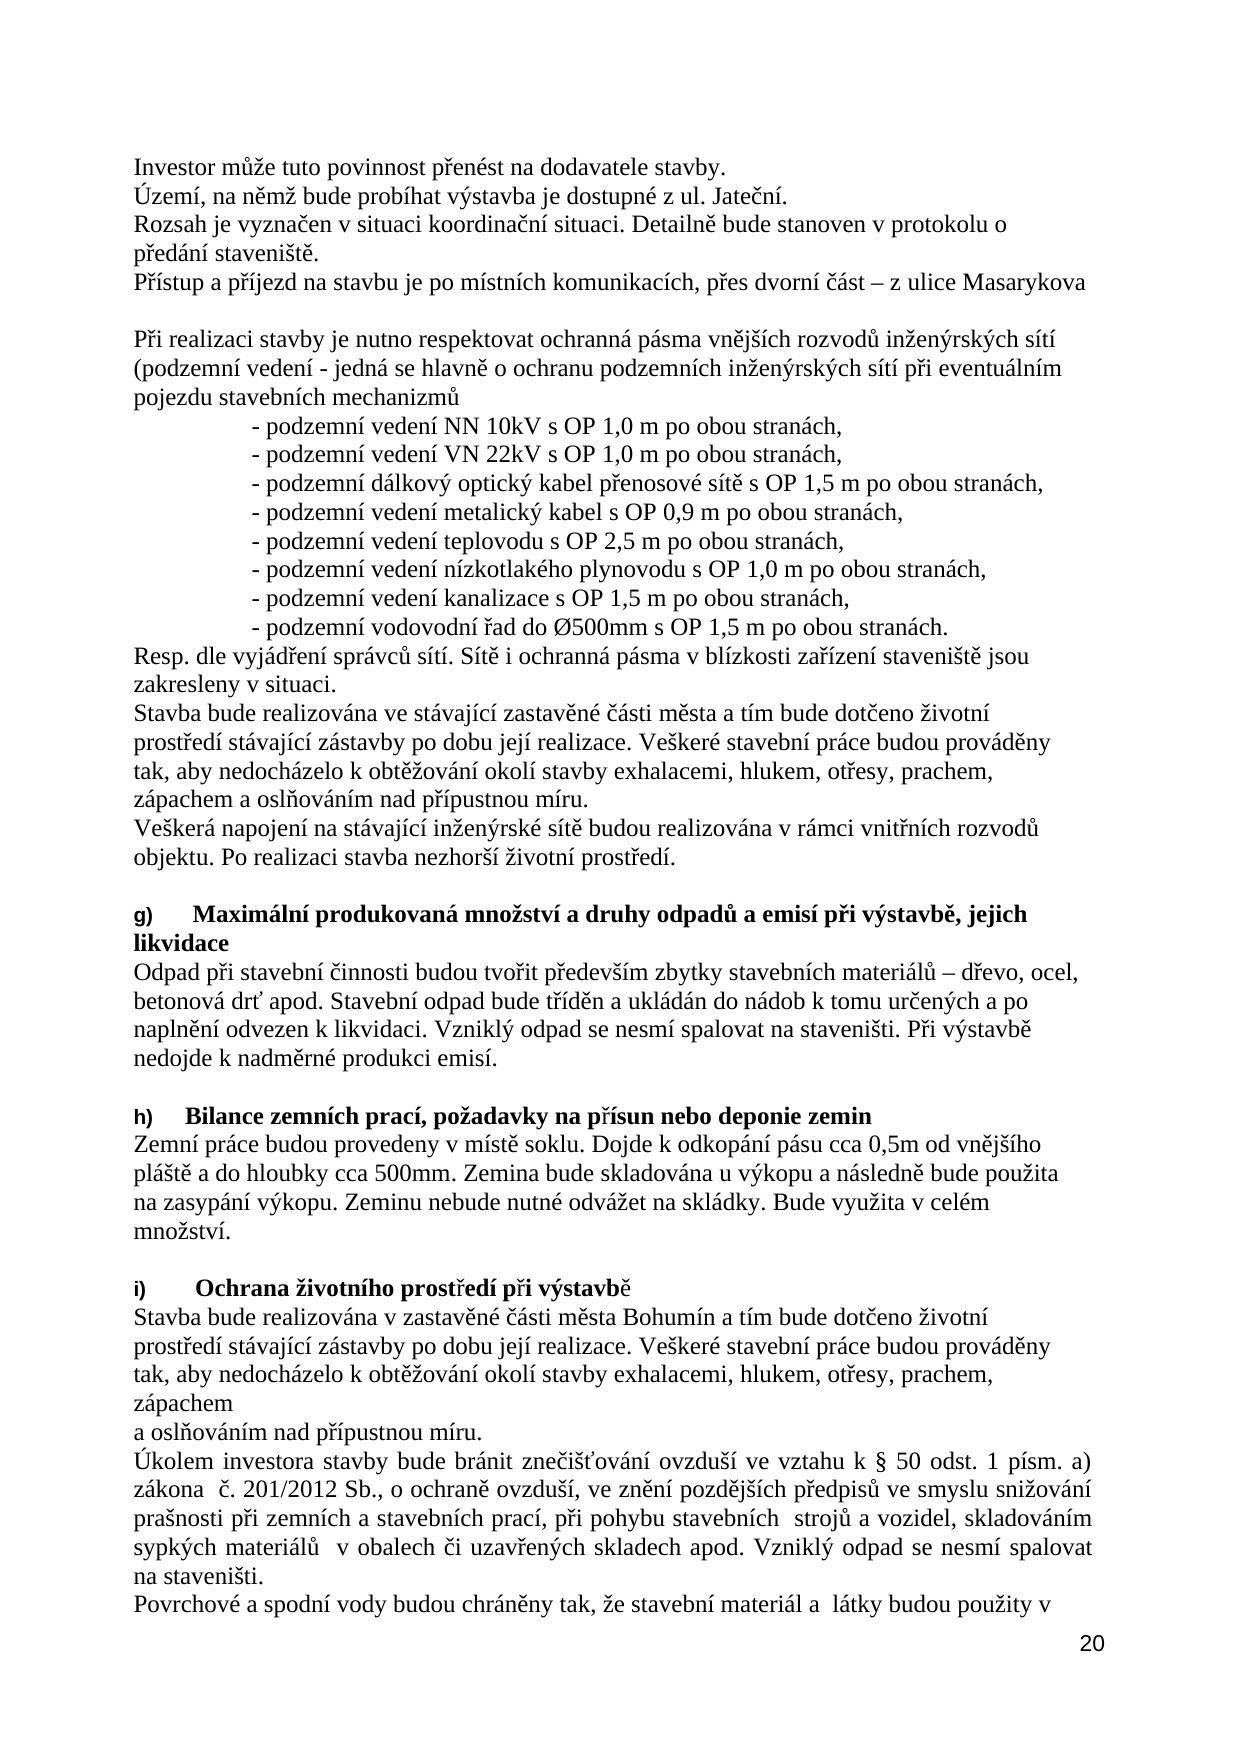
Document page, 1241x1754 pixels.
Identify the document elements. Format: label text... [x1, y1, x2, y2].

text Resp. dle vyjádření správců sítí. Sítě i ochranná pásma v blízkosti zařízení staveniště jsou zakresleny v situaci. [133, 641, 1087, 698]
text Stavba bude realizována v zastavěné části města Bohumín a tím bude dotčeno životní prostředí stávající zástavby po dobu její realizace. Veškeré stavební práce budou prováděny tak, aby nedocházelo k obtěžování okolí stavby exhalacemi, hlukem, otřesy, prachem, zápachem [133, 1302, 1068, 1417]
text Přístup a příjezd na stavbu je po místních komunikacích, přes dvorní část – z ulice Masarykova [133, 267, 1105, 296]
text - podzemní vedení metalický kabel s OP 0,9 m po obou stranách, [251, 497, 1105, 526]
text - podzemní vedení VN 22kV s OP 1,0 m po obou stranách, [251, 439, 1105, 468]
text a oslňováním nad přípustnou míru. [133, 1417, 1105, 1446]
text - podzemní vodovodní řad do Ø500mm s OP 1,5 m po obou stranách. [251, 612, 1105, 641]
text - podzemní vedení teplovodu s OP 2,5 m po obou stranách, [251, 526, 1105, 554]
text Zemní práce budou provedeny v místě soklu. Dojde k odkopání pásu cca 0,5m od vnějšího pláště a do hloubky cca 500mm. Zemina bude skladována u výkopu a následně bude použita na zasypání výkopu. Zeminu nebude nutné odvážet na skládky. Bude využita v celém množství. [133, 1129, 1086, 1244]
text Rozsah je vyznačen v situaci koordinační situaci. Detailně bude stanoven v protokolu o předání staveniště. [133, 209, 1051, 267]
subtitle Maximální produkovaná množství a druhy odpadů a emisí při výstavbě, jejich likvidace [133, 899, 1105, 957]
text - podzemní vedení kanalizace s OP 1,5 m po obou stranách, [251, 583, 1105, 612]
text Stavba bude realizována ve stávající zastavěné části města a tím bude dotčeno životní prostředí stávající zástavby po dobu její realizace. Veškeré stavební práce budou prováděny tak, aby nedocházelo k obtěžování okolí stavby exhalacemi, hlukem, otřesy, prachem, zápachem a oslňováním nad přípustnou míru. [133, 698, 1068, 813]
text Veškerá napojení na stávající inženýrské sítě budou realizována v rámci vnitřních rozvodů objektu. Po realizaci stavba nezhorší životní prostředí. [133, 813, 1061, 871]
text Úkolem investora stavby bude bránit znečišťování ovzduší ve vztahu k § 50 odst. 1 písm. a) zákona č. 201/2012 Sb., o ochraně ovzduší, ve znění pozdějších předpisů ve smyslu snižování prašnosti při zemních a stavebních prací, při pohybu stavebních strojů a vozidel, skladováním sypkých materiálů v obalech či uzavřených skladech apod. Vzniklý odpad se nesmí spalovat na staveništi. [133, 1446, 1093, 1589]
text - podzemní vedení NN 10kV s OP 1,0 m po obou stranách, [251, 411, 1105, 439]
subtitle Ochrana životního prostředí při výstavbě [133, 1273, 1105, 1302]
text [133, 152, 1064, 181]
text Území, na němž bude probíhat výstavba je dostupné z ul. Jateční. [133, 181, 1051, 209]
subtitle Bilance zemních prací, požadavky na přísun nebo deponie zemin [133, 1101, 1105, 1129]
text Odpad při stavební činnosti budou tvořit především zbytky stavebních materiálů – dřevo, ocel, betonová drť apod. Stavební odpad bude tříděn a ukládán do nádob k tomu určených a po naplnění odvezen k likvidaci. Vzniklý odpad se nesmí spalovat na staveništi. Při výstavbě nedojde k nadměrné produkci emisí. [133, 957, 1082, 1072]
text - podzemní vedení nízkotlakého plynovodu s OP 1,0 m po obou stranách, [251, 554, 1105, 583]
text - podzemní dálkový optický kabel přenosové sítě s OP 1,5 m po obou stranách, [251, 468, 1105, 497]
text Při realizaci stavby je nutno respektovat ochranná pásma vnějších rozvodů inženýrských sítí (podzemní vedení - jedná se hlavně o ochranu podzemních inženýrských sítí při eventuálním pojezdu stavebních mechanizmů [133, 324, 1086, 411]
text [133, 1589, 1077, 1618]
